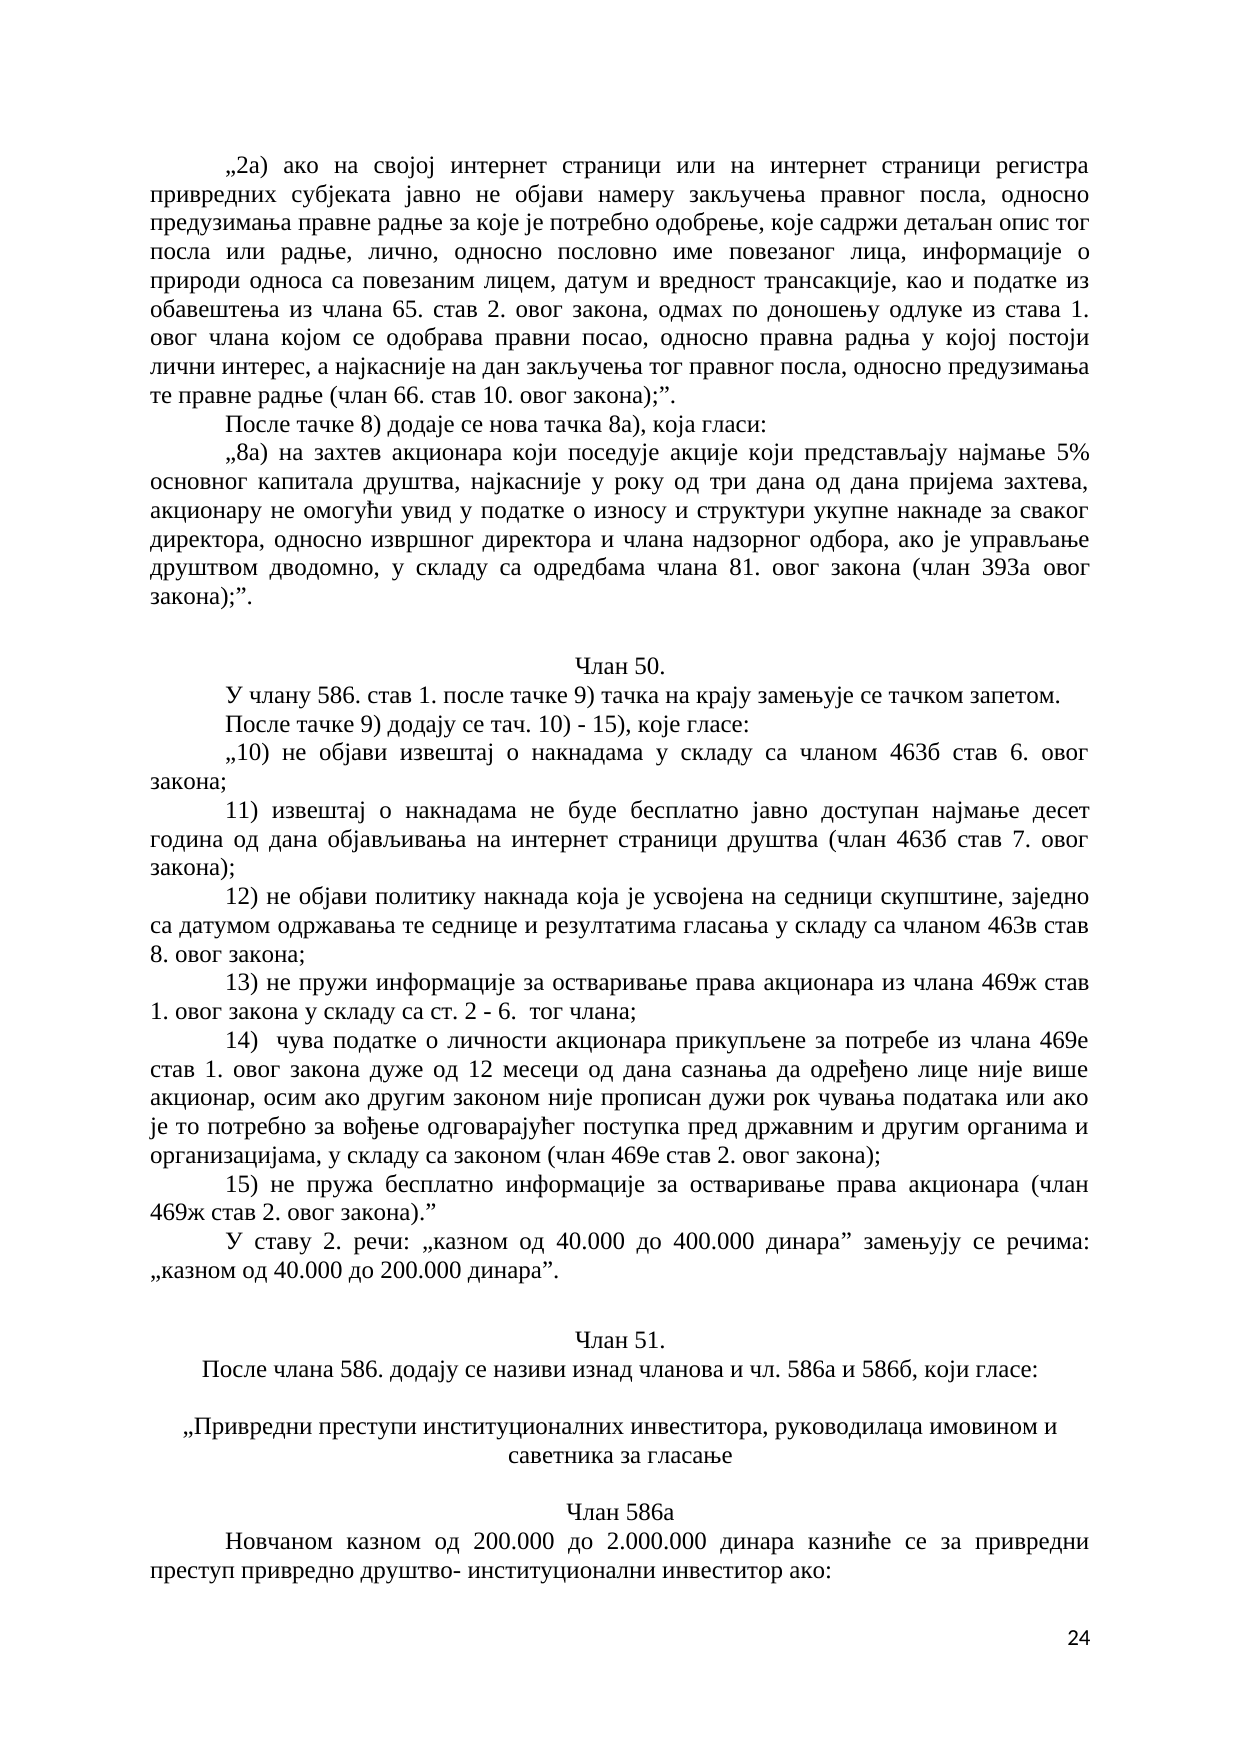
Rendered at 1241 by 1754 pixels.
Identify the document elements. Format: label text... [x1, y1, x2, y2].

text После тачке 8) додаје се нова тачка 8а), која гласи: [150, 409, 1090, 437]
text Новчаном казном од 200.000 до 2.000.000 динара казниће се за привредни преступ привредно друштво- институционални инвеститор ако: [150, 1526, 1090, 1584]
text Члан 50. [150, 651, 1090, 680]
text Члан 51. [150, 1325, 1090, 1354]
text „8а) на захтев акционара који поседује акције који представљају најмање 5% основног капитала друштва, најкасније у року од три дана од дана пријема захтева, акционару не омогући увид у податке о износу и структури укупне накнаде за сваког директора, односно извршног директора и члана надзорног одбора, ако је управљање друштвом дводомно, у складу са одредбама члана 81. овог закона (члан 393а овог закона);ˮ. [150, 437, 1090, 610]
text У ставу 2. речи: „казном од 40.000 до 400.000 динараˮ замењују се речима: „казном од 40.000 до 200.000 динараˮ. [150, 1226, 1090, 1284]
text Члан 586а [150, 1497, 1090, 1526]
text „2а) ако на својој интернет страници или на интернет страници регистра привредних субјеката јавно не објави намеру закључења правног посла, односно предузимања правне радње за које је потребно одобрење, које садржи детаљан опис тог посла или радње, лично, односно пословно име повезаног лица, информације о природи односа са повезаним лицем, датум и вредност трансакције, као и податке из обавештења из члана 65. став 2. овог закона, одмах по доношењу одлуке из става 1. овог члана којом се одобрава правни посао, односно правна радња у којој постоји лични интерес, а најкасније на дан закључења тог правног посла, односно предузимања те правне радње (члан 66. став 10. овог закона);ˮ. [150, 150, 1090, 409]
text У члану 586. став 1. после тачке 9) тачка на крају замењује се тачком запетом. [150, 680, 1090, 709]
text 14) чува податке о личности акционара прикупљене за потребе из члана 469е став 1. овог закона дуже од 12 месеци од дана сазнања да одређено лице није више акционар, осим ако другим законом није прописан дужи рок чувања података или ако је то потребно за вођење одговарајућег поступка пред државним и другим органима и организацијама, у складу са законом (члан 469е став 2. овог закона); [150, 1025, 1090, 1169]
text После тачке 9) додају се тач. 10) - 15), које гласе: [150, 709, 1090, 737]
text 13) не пружи информације за остваривање права акционара из члана 469ж став 1. овог закона у складу са ст. 2 - 6. тог члана; [150, 967, 1090, 1025]
text 12) не објави политику накнада која је усвојена на седници скупштине, заједно са датумом одржавања те седнице и резултатима гласања у складу са чланом 463в став 8. овог закона; [150, 881, 1090, 967]
text „10) не објави извештај о накнадама у складу са чланом 463б став 6. овог закона; [150, 737, 1090, 795]
text 15) не пружа бесплатно информације за остваривање права акционара (члан 469ж став 2. овог закона).ˮ [150, 1169, 1090, 1226]
text „Привредни преступи институционалних инвеститора, руководилаца имовином и саветника за гласање [150, 1411, 1090, 1469]
text 11) извештај о накнадама не буде бесплатно јавно доступан најмање десет година од дана објављивања на интернет страници друштва (члан 463б став 7. овог закона); [150, 795, 1090, 881]
text После члана 586. додају се називи изнад чланова и чл. 586а и 586б, који гласе: [150, 1354, 1090, 1382]
